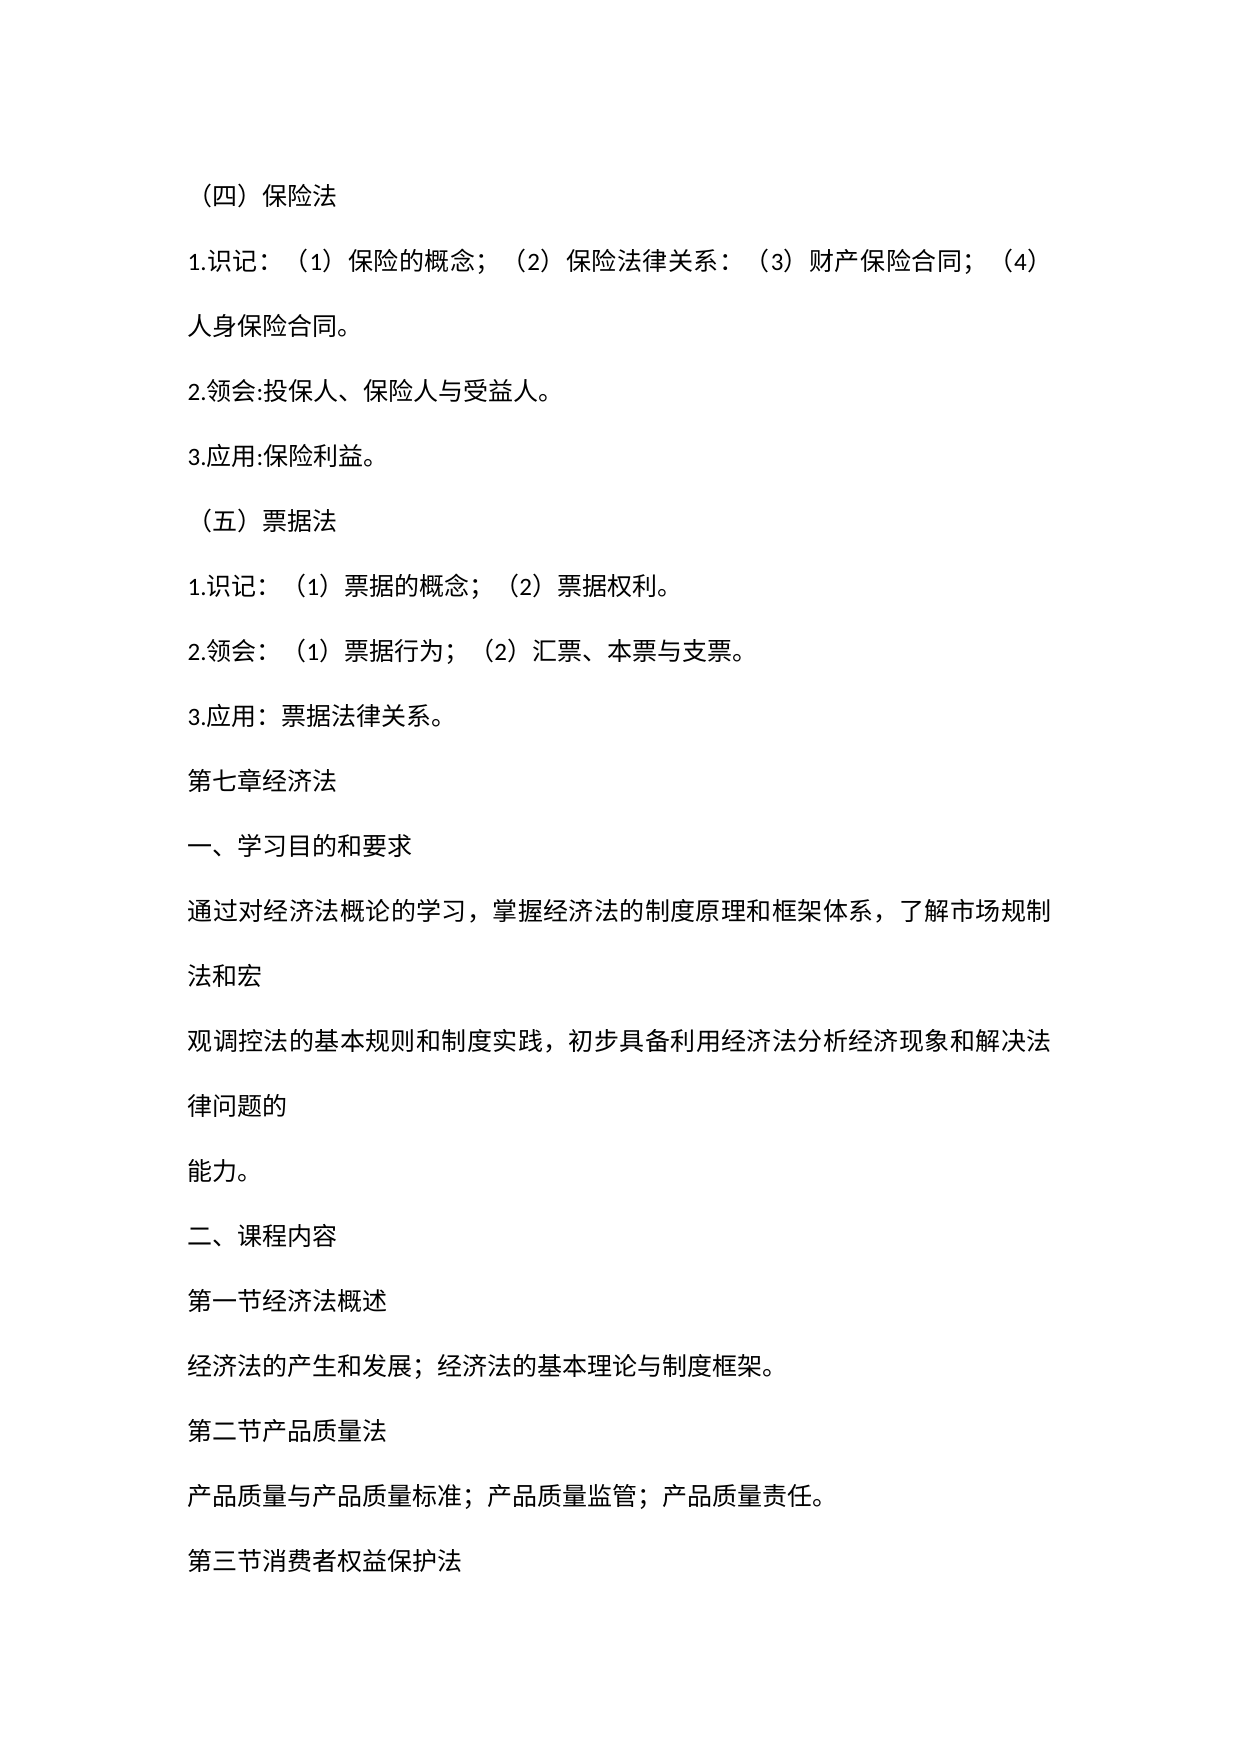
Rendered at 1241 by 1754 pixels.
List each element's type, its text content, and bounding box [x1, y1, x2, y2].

text 2.领会:投保人、保险人与受益人。 [187, 357, 1053, 422]
text 一、学习目的和要求 [187, 812, 1053, 877]
text 观调控法的基本规则和制度实践，初步具备利用经济法分析经济现象和解决法律问题的 [187, 1007, 1053, 1137]
text 2.领会：（1）票据行为；（2）汇票、本票与支票。 [187, 617, 1053, 682]
text 产品质量与产品质量标准；产品质量监管；产品质量责任。 [187, 1462, 1053, 1527]
text 第二节产品质量法 [187, 1397, 1053, 1462]
text 3.应用:保险利益。 [187, 422, 1053, 487]
text 1.识记：（1）保险的概念；（2）保险法律关系：（3）财产保险合同；（4）人身保险合同。 [187, 227, 1053, 357]
text 第七章经济法 [187, 747, 1053, 812]
text 1.识记：（1）票据的概念；（2）票据权利。 [187, 552, 1053, 617]
text 二、课程内容 [187, 1202, 1053, 1267]
text 通过对经济法概论的学习，掌握经济法的制度原理和框架体系，了解市场规制法和宏 [187, 877, 1053, 1007]
text 3.应用：票据法律关系。 [187, 682, 1053, 747]
text 第一节经济法概述 [187, 1267, 1053, 1332]
text 能力。 [187, 1137, 1053, 1202]
text （四）保险法 [187, 162, 1053, 227]
text 经济法的产生和发展；经济法的基本理论与制度框架。 [187, 1332, 1053, 1397]
text （五）票据法 [187, 487, 1053, 552]
text 第三节消费者权益保护法 [187, 1527, 1053, 1592]
